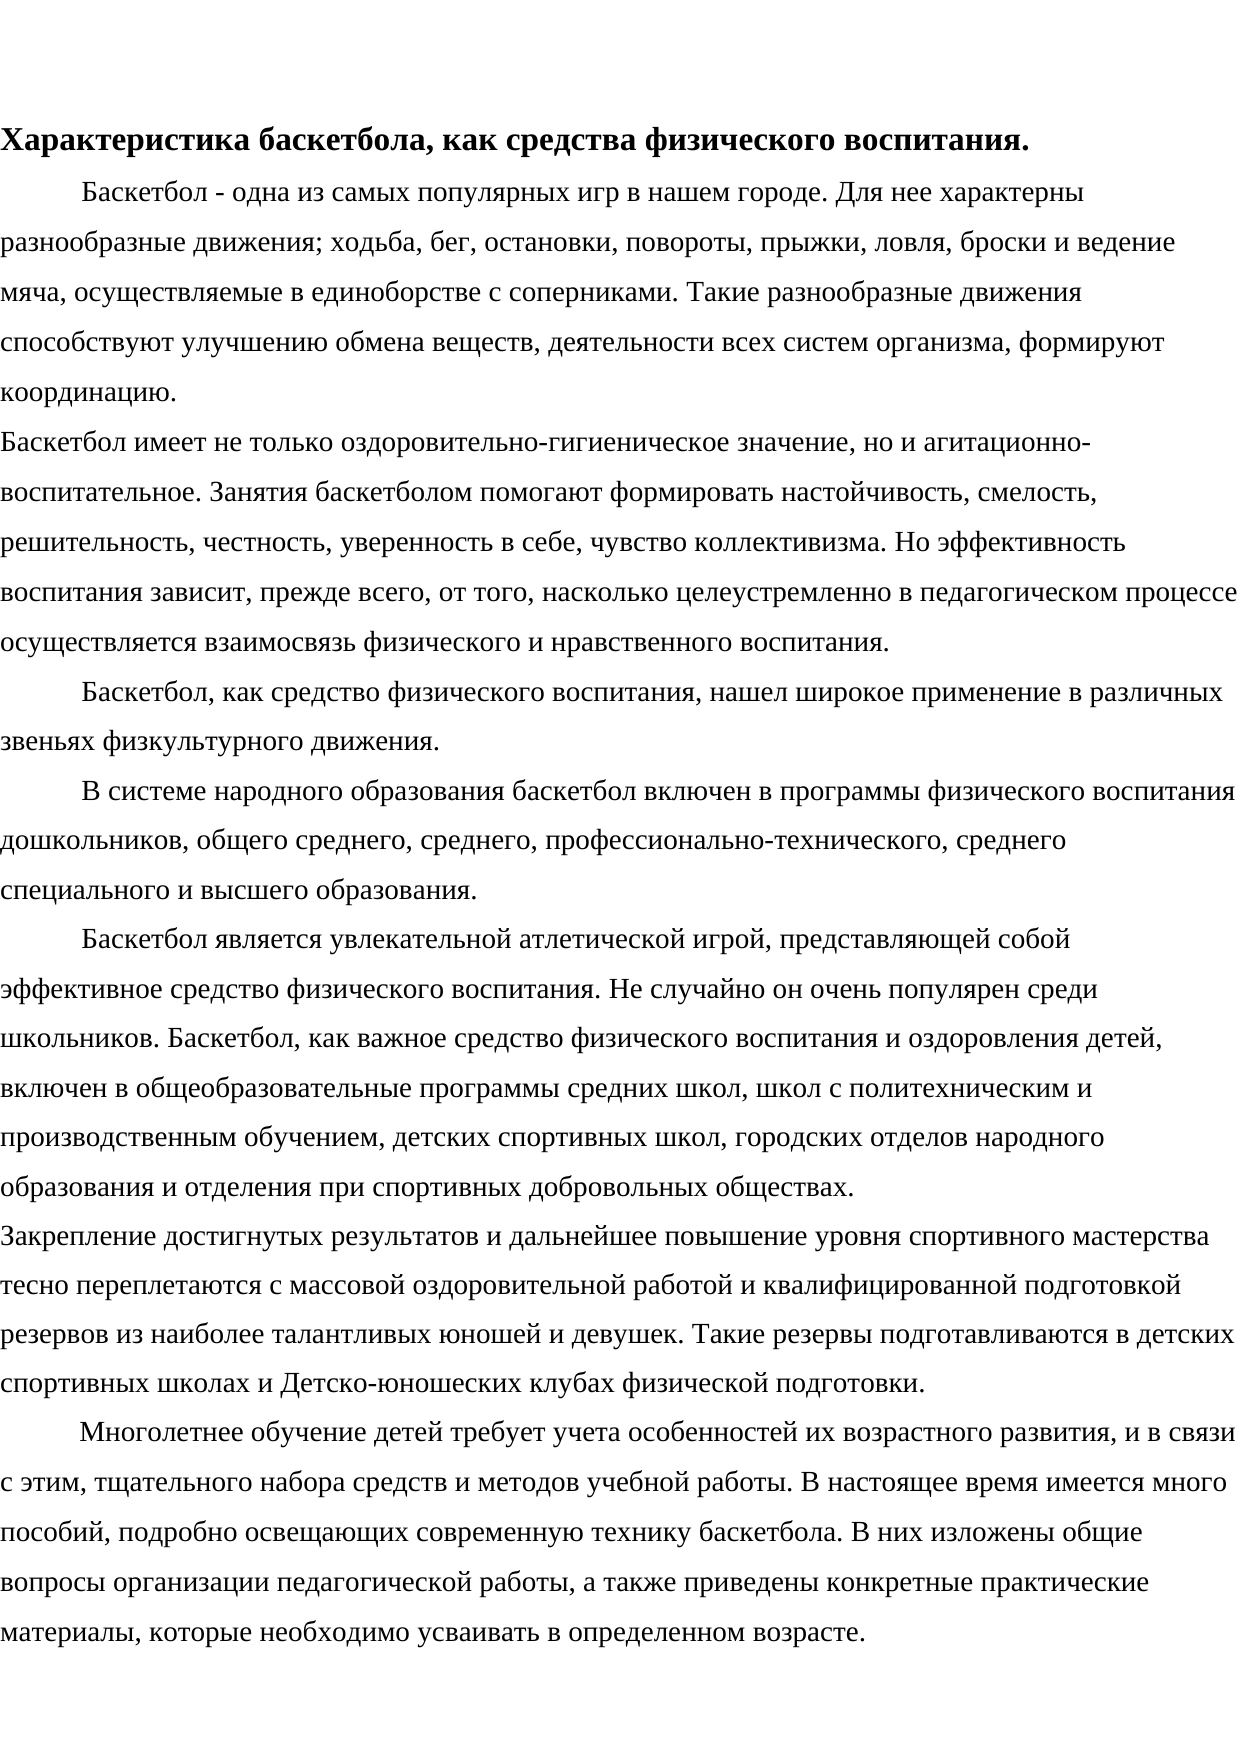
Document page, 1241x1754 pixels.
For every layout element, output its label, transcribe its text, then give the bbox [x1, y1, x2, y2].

text Закрепление достигнутых результатов и дальнейшее повышение уровня спортивного мастерства тесно переплетаются с массовой оздоровительной работой и квалифицированной подготовкой резервов из наиболее талантливых юношей и девушек. Такие резервы подготавливаются в детских спортивных школах и Детско-юношеских клубах физической подготовки. [0, 1206, 1240, 1402]
text Баскетбол имеет не только оздоровительно-гигиеническое значение, но и агитационно-воспитательное. Занятия баскетболом помогают формировать настойчивость, смелость, решительность, честность, уверенность в себе, чувство коллективизма. Но эффективность воспитания зависит, прежде всего, от того, насколько целеустремленно в педагогическом процессе осуществляется взаимосвязь физического и нравственного воспитания. [0, 412, 1240, 662]
text Характеристика баскетбола, как средства физического воспитания. [0, 104, 1240, 162]
text Баскетбол является увлекательной атлетической игрой, представляющей собой эффективное средство физического воспитания. Не случайно он очень популярен среди школьников. Баскетбол, как важное средство физического воспитания и оздоровления детей, включен в общеобразовательные программы средних школ, школ с политехническим и производственным обучением, детских спортивных школ, городских отделов народного образования и отделения при спортивных добровольных обществах. [0, 909, 1240, 1206]
text Баскетбол, как средство физического воспитания, нашел широкое применение в различных звеньях физкультурного движения. [0, 662, 1240, 761]
text Баскетбол - одна из самых популярных игр в нашем городе. Для нее характерны разнообразные движения; ходьба, бег, остановки, повороты, прыжки, ловля, броски и ведение мяча, осуществляемые в единоборстве с соперниками. Такие разнообразные движения способствуют улучшению обмена веществ, деятельности всех систем организма, формируют координацию. [0, 162, 1240, 412]
text В системе народного образования баскетбол включен в программы физического воспитания дошкольников, общего среднего, среднего, профессионально-технического, среднего специального и высшего образования. [0, 761, 1240, 909]
text Многолетнее обучение детей требует учета особенностей их возрастного развития, и в связи с этим, тщательного набора средств и методов учебной работы. В настоящее время имеется много пособий, подробно освещающих современную технику баскетбола. В них изложены общие вопросы организации педагогической работы, а также приведены конкретные практические материалы, которые необходимо усваивать в определенном возрасте. [0, 1402, 1240, 1652]
